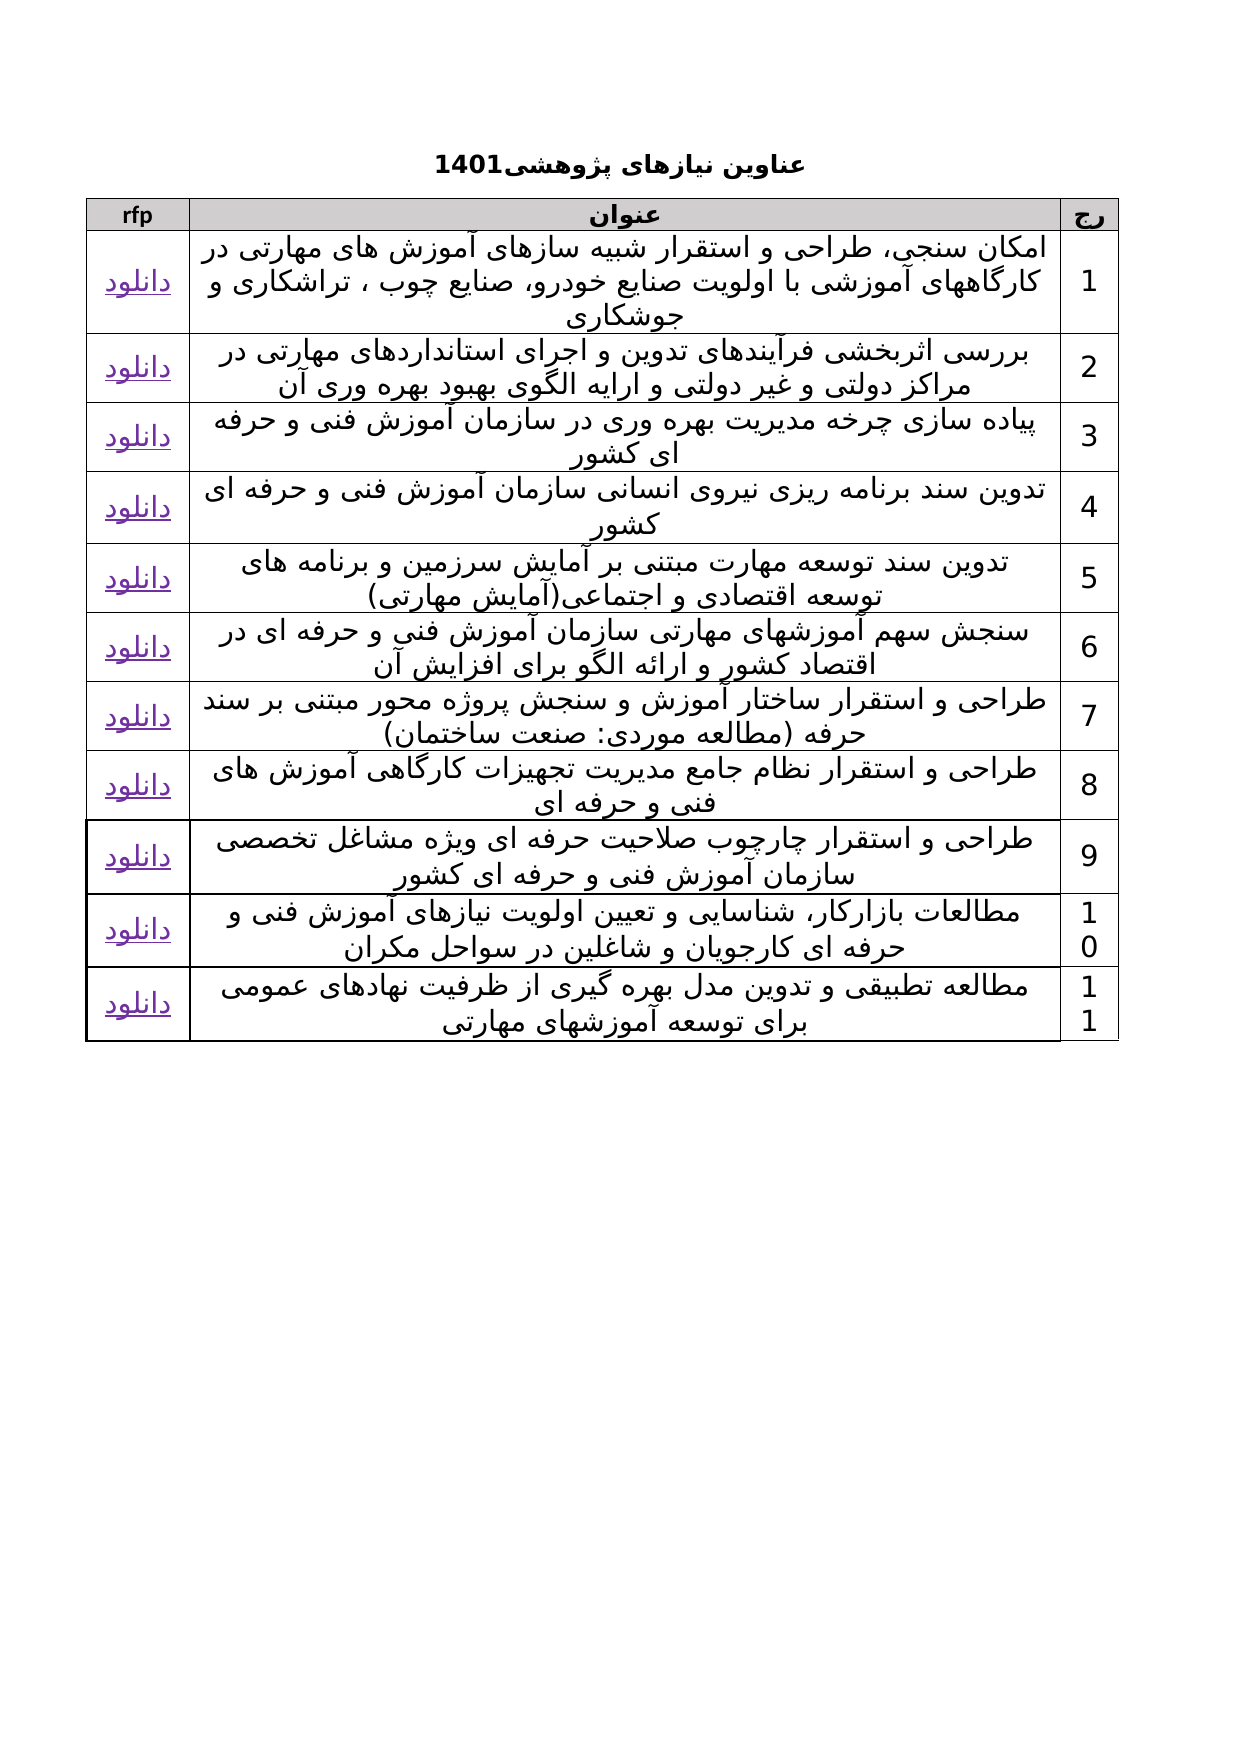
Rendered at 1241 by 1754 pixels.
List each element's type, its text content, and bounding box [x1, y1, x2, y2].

table_cell 7 [1061, 682, 1118, 750]
table_cell دانلود [88, 968, 189, 1040]
table_cell دانلود [87, 613, 189, 681]
table_cell دانلود [87, 472, 189, 543]
table_cell دانلود [87, 751, 189, 819]
table_cell پیاده سازی چرخه مدیریت بهره وری در سازمان آموزش فنی و حرفه ای کشور [190, 403, 1060, 471]
table_cell دانلود [87, 403, 189, 471]
table_cell دانلود [87, 334, 189, 402]
table_cell دانلود [87, 544, 189, 612]
table_cell 2 [1061, 334, 1118, 402]
table_cell مطالعات بازارکار، شناسایی و تعیین اولویت نیازهای آموزش فنی و حرفه ای کارجویان و شاغلین در سواحل مکران [191, 895, 1060, 966]
table_cell سنجش سهم آموزشهای مهارتی سازمان آموزش فنی و حرفه ای در اقتصاد کشور و ارائه الگو برای افزایش آن [190, 613, 1060, 681]
table_cell دانلود [88, 821, 189, 893]
table_cell 6 [1061, 613, 1118, 681]
table_cell طراحی و استقرار ساختار آموزش و سنجش پروژه محور مبتنی بر سند حرفه (مطالعه موردی: صنعت ساختمان) [190, 682, 1060, 750]
table_cell 8 [1061, 751, 1118, 819]
text عناوین نیازهای پژوهشی1401 [150, 150, 1090, 179]
table_cell 11 [1061, 967, 1118, 1040]
table_cell بررسی اثربخشی فرآیندهای تدوین و اجرای استانداردهای مهارتی در مراکز دولتی و غیر دولتی و ارایه الگوی بهبود بهره وری آن [190, 334, 1060, 402]
table_cell دانلود [87, 682, 189, 750]
table_cell 5 [1061, 544, 1118, 612]
table_cell طراحی و استقرار نظام جامع مدیریت تجهیزات کارگاهی آموزش های فنی و حرفه ای [190, 751, 1060, 819]
table_cell 3 [1061, 403, 1118, 471]
table_header عنوان [190, 199, 1060, 230]
table_cell 1 [1061, 231, 1118, 333]
table_header rfp [87, 199, 189, 230]
table_cell امکان سنجی، طراحی و استقرار شبیه سازهای آموزش های مهارتی در کارگاههای آموزشی با اولویت صنایع خودرو، صنایع چوب ، تراشکاری و جوشکاری [190, 231, 1060, 333]
table_cell تدوین سند برنامه ریزی نیروی انسانی سازمان آموزش فنی و حرفه ای کشور [190, 472, 1060, 543]
table_cell تدوین سند توسعه مهارت مبتنی بر آمایش سرزمین و برنامه های توسعه اقتصادی و اجتماعی(آمایش مهارتی) [190, 544, 1060, 612]
table_cell طراحی و استقرار چارچوب صلاحیت حرفه ای ویژه مشاغل تخصصی سازمان آموزش فنی و حرفه ای کشور [191, 821, 1060, 893]
table_cell دانلود [87, 231, 189, 333]
table_header رج [1061, 199, 1118, 230]
table_cell مطالعه تطبیقی و تدوین مدل بهره گیری از ظرفیت نهادهای عمومی برای توسعه آموزشهای مهارتی [191, 968, 1060, 1040]
table_cell 9 [1061, 820, 1118, 893]
table_cell دانلود [88, 895, 189, 966]
table_cell 10 [1061, 894, 1118, 966]
table_cell 4 [1061, 472, 1118, 543]
